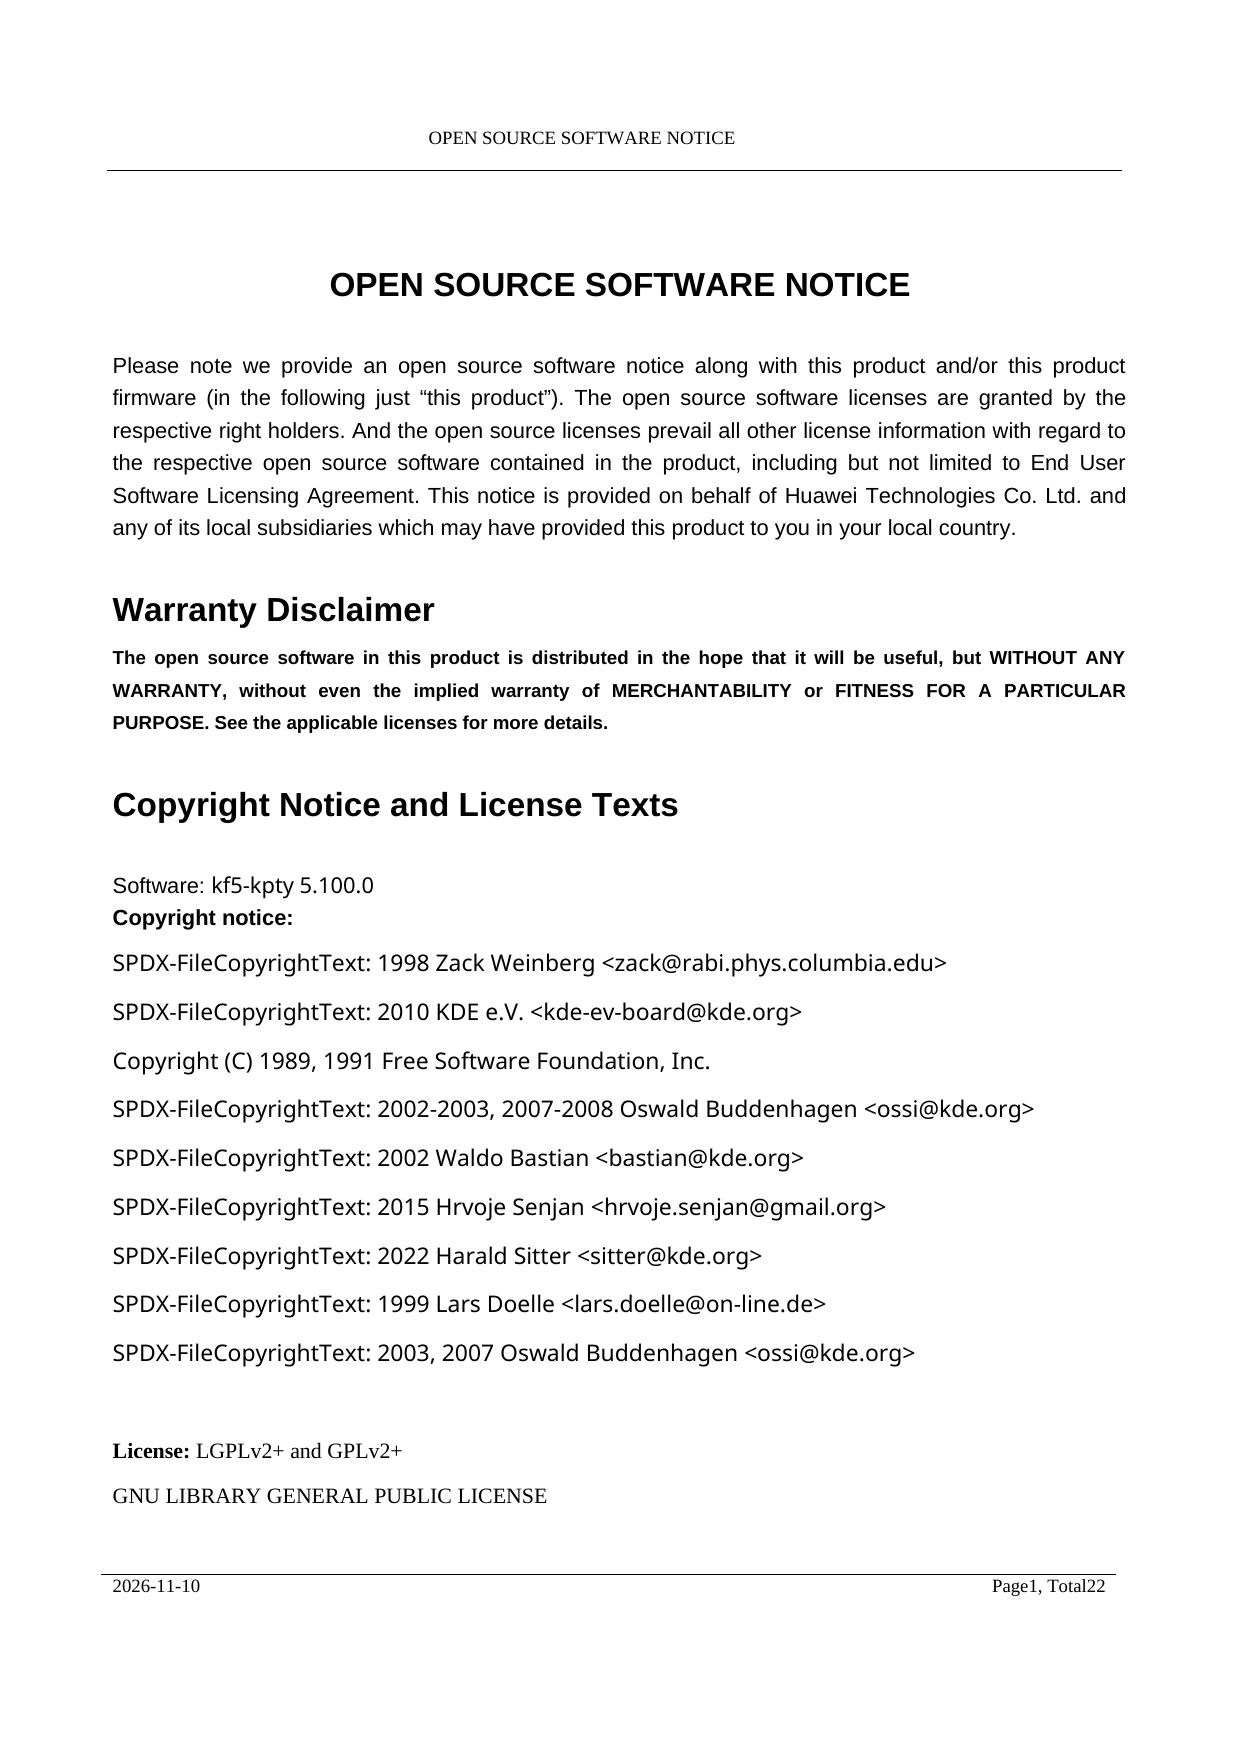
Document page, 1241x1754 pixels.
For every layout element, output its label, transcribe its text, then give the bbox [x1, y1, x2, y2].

text The open source software in this product is distributed in the hope that it will be useful, but WITHOUT ANY WARRANTY, without even the implied warranty of MERCHANTABILITY or FITNESS FOR A PARTICULAR PURPOSE. See the applicable licenses for more details. [112, 641, 1128, 739]
text Please note we provide an open source software notice along with this product and/or this product firmware (in the following just “this product”). The open source software licenses are granted by the respective right holders. And the open source licenses prevail all other license information with regard to the respective open source software contained in the product, including but not limited to End User Software Licensing Agreement. This notice is provided on behalf of Huawei Technologies Co. Ltd. and any of its local subsidiaries which may have provided this product to you in your local country. [112, 349, 1128, 544]
text Software: kf5-kpty 5.100.0 [112, 869, 1128, 901]
text License: LGPLv2+ and GPLv2+ [112, 1434, 1128, 1467]
text Copyright Notice and License Texts [112, 771, 1128, 836]
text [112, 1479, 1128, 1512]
text OPEN SOURCE SOFTWARE NOTICE [112, 251, 1128, 316]
text Copyright notice: [112, 901, 1128, 934]
text Warranty Disclaimer [112, 576, 1128, 641]
text SPDX-FileCopyrightText: 1998 Zack Weinberg <zack@rabi.phys.columbia.edu> SPDX-FileCopyrightText: 2010 KDE e.V. <kde-ev-board@kde.org> Copyright (C) 1989, 1991 Free Software Foundation, Inc. SPDX-FileCopyrightText: 2002-2003, 2007-2008 Oswald Buddenhagen <ossi@kde.org> SPDX-FileCopyrightText: 2002 Waldo Bastian <bastian@kde.org> SPDX-FileCopyrightText: 2015 Hrvoje Senjan <hrvoje.senjan@gmail.org> SPDX-FileCopyrightText: 2022 Harald Sitter <sitter@kde.org> SPDX-FileCopyrightText: 1999 Lars Doelle <lars.doelle@on-line.de> SPDX-FileCopyrightText: 2003, 2007 Oswald Buddenhagen <ossi@kde.org> [112, 947, 1128, 1418]
